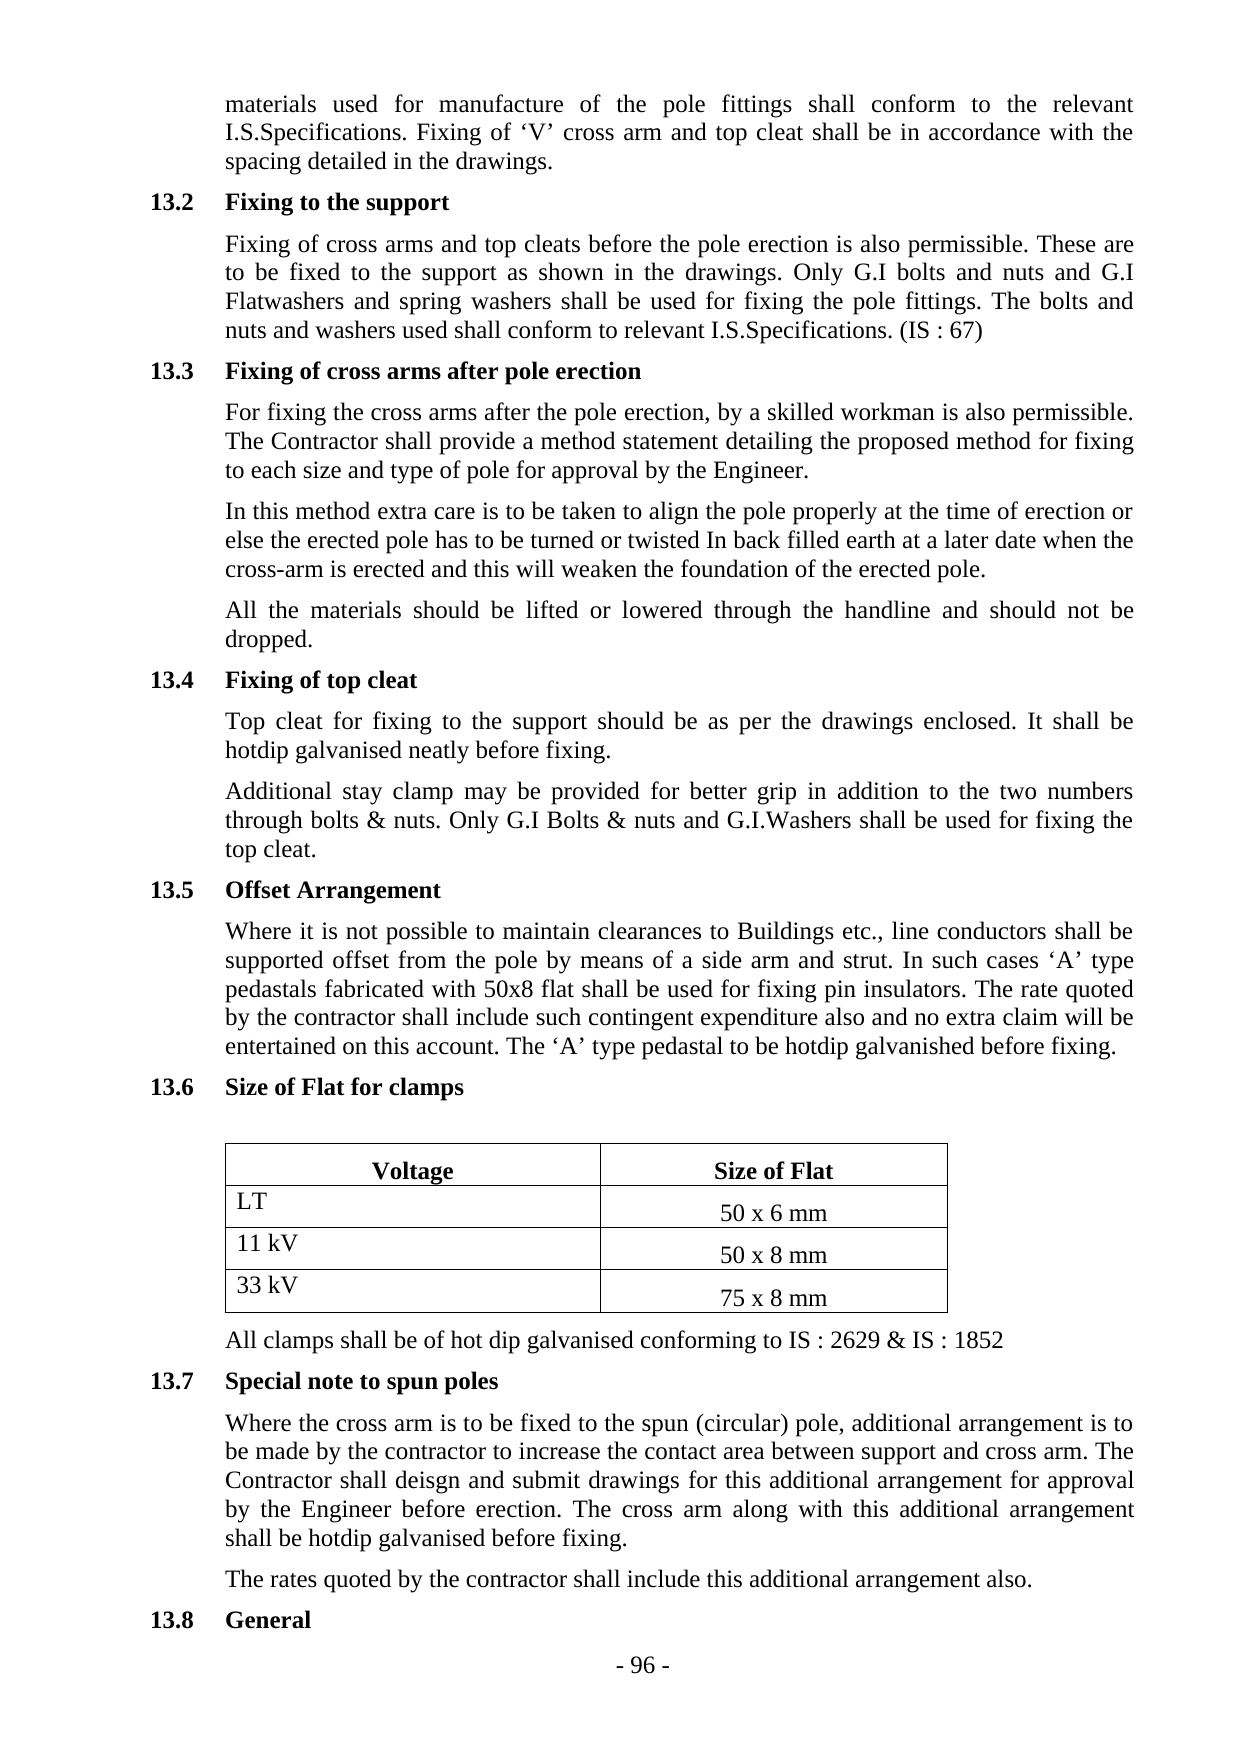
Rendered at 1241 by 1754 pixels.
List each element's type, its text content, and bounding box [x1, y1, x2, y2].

text All the materials should be lifted or lowered through the handline and should not be dropped. [225, 595, 1135, 652]
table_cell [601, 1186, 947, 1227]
text 13.4 Fixing of top cleat [150, 665, 1135, 694]
text 13.5 Offset Arrangement [150, 875, 1135, 904]
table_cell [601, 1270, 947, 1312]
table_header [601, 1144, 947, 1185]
text 13.3 Fixing of cross arms after pole erection [150, 356, 1135, 385]
text Additional stay clamp may be provided for better grip in addition to the two numbers through bolts & nuts. Only G.I Bolts & nuts and G.I.Washers shall be used for fixing the top cleat. [225, 776, 1135, 862]
text 13.8 General [150, 1605, 1135, 1634]
text For fixing the cross arms after the pole erection, by a skilled workman is also permissible. The Contractor shall provide a method statement detailing the proposed method for fixing to each size and type of pole for approval by the Engineer. [225, 397, 1135, 484]
text In this method extra care is to be taken to align the pole properly at the time of erection or else the erected pole has to be turned or twisted In back filled earth at a later date when the cross-arm is erected and this will weaken the foundation of the erected pole. [225, 496, 1135, 582]
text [225, 89, 1135, 175]
text Where it is not possible to maintain clearances to Buildings etc., line conductors shall be supported offset from the pole by means of a side arm and strut. In such cases ‘A’ type pedastals fabricated with 50x8 flat shall be used for fixing pin insulators. The rate quoted by the contractor shall include such contingent expenditure also and no extra claim will be entertained on this account. The ‘A’ type pedastal to be hotdip galvanished before fixing. [225, 916, 1135, 1060]
text 13.2 Fixing to the support [150, 187, 1135, 216]
text Where the cross arm is to be fixed to the spun (circular) pole, additional arrangement is to be made by the contractor to increase the contact area between support and cross arm. The Contractor shall deisgn and submit drawings for this additional arrangement for approval by the Engineer before erection. The cross arm along with this additional arrangement shall be hotdip galvanised before fixing. [225, 1408, 1135, 1551]
text 13.7 Special note to spun poles [150, 1366, 1135, 1395]
text 13.6 Size of Flat for clamps [150, 1072, 1135, 1101]
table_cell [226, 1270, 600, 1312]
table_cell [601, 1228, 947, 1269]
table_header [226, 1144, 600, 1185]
text All clamps shall be of hot dip galvanised conforming to IS : 2629 & IS : 1852 [225, 1325, 1135, 1354]
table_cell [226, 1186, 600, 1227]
text Fixing of cross arms and top cleats before the pole erection is also permissible. These are to be fixed to the support as shown in the drawings. Only G.I bolts and nuts and G.I Flatwashers and spring washers shall be used for fixing the pole fittings. The bolts and nuts and washers used shall conform to relevant I.S.Specifications. (IS : 67) [225, 229, 1135, 344]
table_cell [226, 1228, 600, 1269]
text Top cleat for fixing to the support should be as per the drawings enclosed. It shall be hotdip galvanised neatly before fixing. [225, 706, 1135, 764]
text The rates quoted by the contractor shall include this additional arrangement also. [225, 1564, 1135, 1593]
